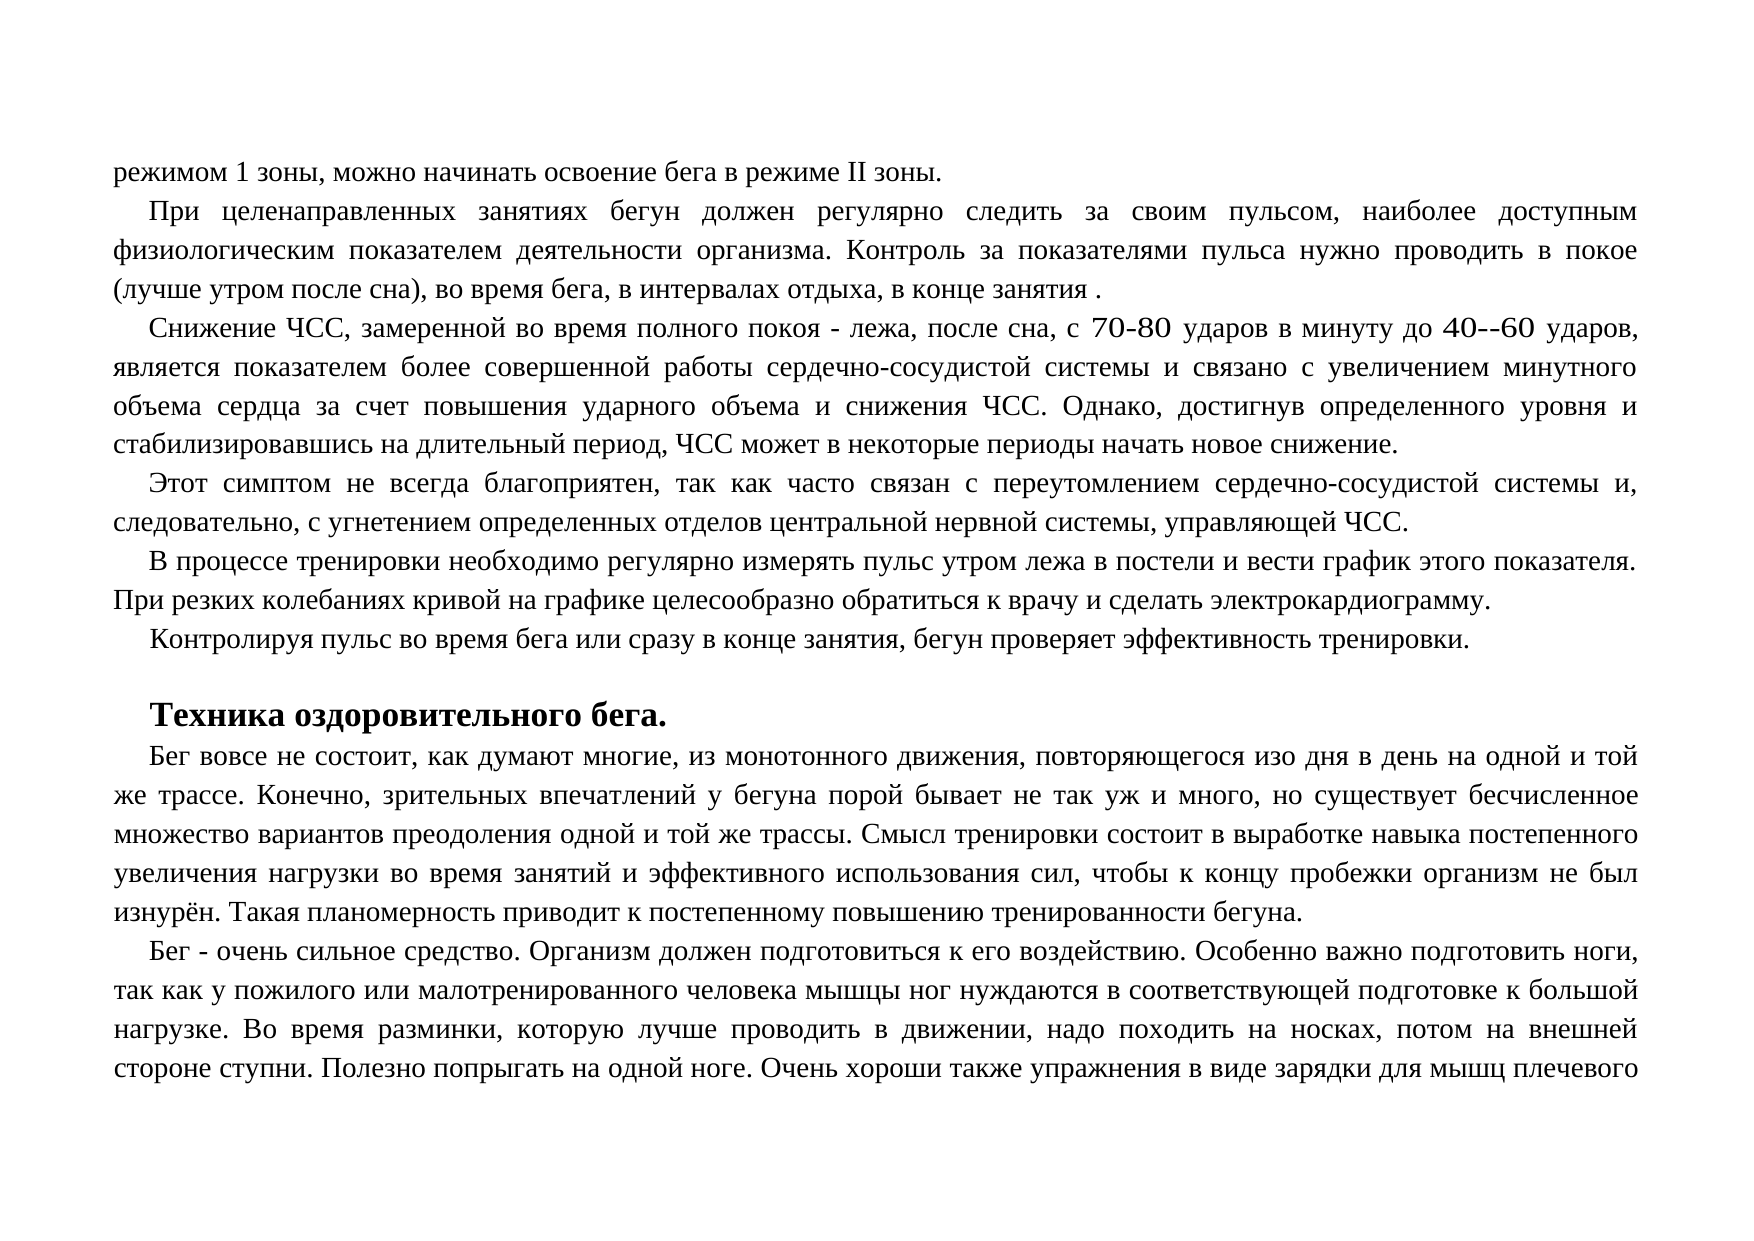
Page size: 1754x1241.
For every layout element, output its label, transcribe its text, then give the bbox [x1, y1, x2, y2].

text Снижение ЧСС, замеренной во время полного покоя - лежа, после сна, с 70-80 ударов в минуту до 40--60 ударов, является показателем более совершенной работы сердечно-сосудистой системы и связано с увеличением минутного объема сердца за счет повышения ударного объема и снижения ЧСС. Однако, достигнув определенного уровня и стабилизировавшись на длительный период, ЧСС может в некоторые периоды начать новое снижение. [113, 306, 1639, 462]
text Техника оздоровительного бега. [113, 695, 1639, 734]
text При целенаправленных занятиях бегун должен регулярно следить за своим пульсом, наиболее доступным физиологическим показателем деятельности организма. Контроль за показателями пульса нужно проводить в покое (лучше утром после сна), во время бега, в интервалах отдыха, в конце занятия . [113, 189, 1639, 306]
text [113, 929, 1640, 1085]
text Контролируя пульс во время бега или сразу в конце занятия, бегун проверяет эффективность тренировки. [113, 617, 1639, 656]
text Бег вовсе не состоит, как думают многие, из монотонного движения, повторяющегося изо дня в день на одной и той же трассе. Конечно, зрительных впечатлений у бегуна порой бывает не так уж и много, но существует бесчисленное множество вариантов преодоления одной и той же трассы. Смысл тренировки состоит в выработке навыка постепенного увеличения нагрузки во время занятий и эффективного использования сил, чтобы к концу пробежки организм не был изнурён. Такая планомерность приводит к постепенному повышению тренированности бегуна. [113, 734, 1640, 929]
text В процессе тренировки необходимо регулярно измерять пульс утром лежа в постели и вести график этого показателя. При резких колебаниях кривой на графике целесообразно обратиться к врачу и сделать электрокардиограмму. [113, 539, 1639, 617]
text Этот симптом не всегда благоприятен, так как часто связан с переутомлением сердечно-сосудистой системы и, следовательно, с угнетением определенных отделов центральной нервной системы, управляющей ЧСС. [113, 462, 1639, 539]
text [113, 150, 1639, 189]
